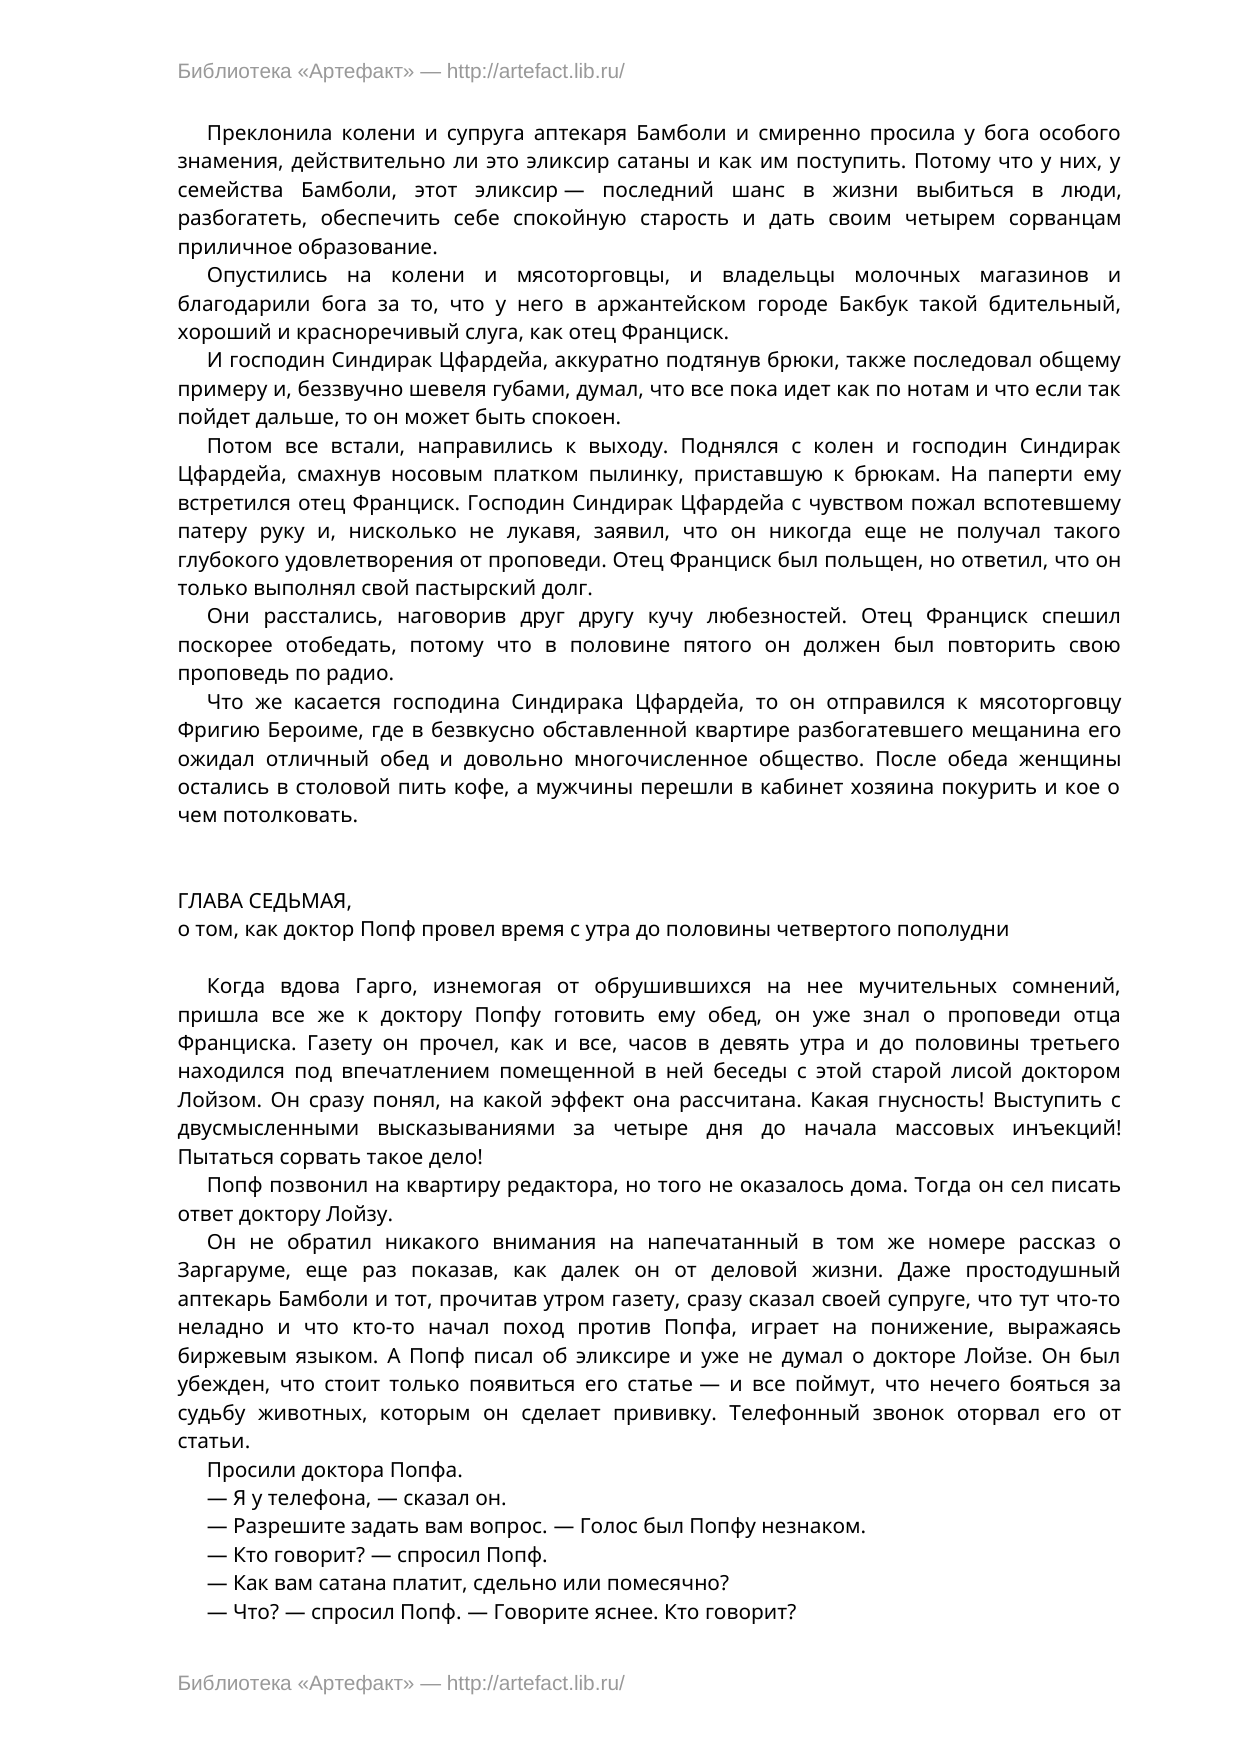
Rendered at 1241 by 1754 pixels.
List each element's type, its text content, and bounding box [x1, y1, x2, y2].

text Они расстались, наговорив друг другу кучу любезностей. Отец Франциск спешил поскорее отобедать, потому что в половине пятого он должен был повторить свою проповедь по радио. [177, 602, 1122, 687]
text Он не обратил никакого внимания на напечатанный в том же номере рассказ о Заргаруме, еще раз показав, как далек он от деловой жизни. Даже простодушный аптекарь Бамболи и тот, прочитав утром газету, сразу сказал своей супруге, что тут что-то неладно и что кто-то начал поход против Попфа, играет на понижение, выражаясь биржевым языком. А Попф писал об эликсире и уже не думал о докторе Лойзе. Он был убежден, что стоит только появиться его статье — и все поймут, что нечего бояться за судьбу животных, которым он сделает прививку. Телефонный звонок оторвал его от статьи. [177, 1227, 1122, 1455]
subtitle о том, как доктор Попф провел время с утра до половины четвертого пополудни [177, 914, 1122, 943]
text — Разрешите задать вам вопрос. — Голос был Попфу незнаком. [177, 1512, 1122, 1540]
text Преклонила колени и супруга аптекаря Бамболи и смиренно просила у бога особого знамения, действительно ли это эликсир сатаны и как им поступить. Потому что у них, у семейства Бамболи, этот эликсир — последний шанс в жизни выбиться в люди, разбогатеть, обеспечить себе спокойную старость и дать своим четырем сорванцам приличное образование. [177, 118, 1122, 260]
text Опустились на колени и мясоторговцы, и владельцы молочных магазинов и благодарили бога за то, что у него в аржантейском городе Бакбук такой бдительный, хороший и красноречивый слуга, как отец Франциск. [177, 260, 1122, 346]
text — Я у телефона, — сказал он. [177, 1483, 1122, 1512]
text Попф позвонил на квартиру редактора, но того не оказалось дома. Тогда он сел писать ответ доктору Лойзу. [177, 1170, 1122, 1227]
text — Как вам сатана платит, сдельно или помесячно? [177, 1568, 1122, 1597]
text Когда вдова Гарго, изнемогая от обрушившихся на нее мучительных сомнений, пришла все же к доктору Попфу готовить ему обед, он уже знал о проповеди отца Франциска. Газету он прочел, как и все, часов в девять утра и до половины третьего находился под впечатлением помещенной в ней беседы с этой старой лисой доктором Лойзом. Он сразу понял, на какой эффект она рассчитана. Какая гнусность! Выступить с двусмысленными высказываниями за четыре дня до начала массовых инъекций! Пытаться сорвать такое дело! [177, 971, 1122, 1170]
text И господин Синдирак Цфардейа, аккуратно подтянув брюки, также последовал общему примеру и, беззвучно шевеля губами, думал, что все пока идет как по нотам и что если так пойдет дальше, то он может быть спокоен. [177, 346, 1122, 431]
text Просили доктора Попфа. [177, 1455, 1122, 1483]
text Что же касается господина Синдирака Цфардейа, то он отправился к мясоторговцу Фригию Бероиме, где в безвкусно обставленной квартире разбогатевшего мещанина его ожидал отличный обед и довольно многочисленное общество. После обеда женщины остались в столовой пить кофе, а мужчины перешли в кабинет хозяина покурить и кое о чем потолковать. [177, 687, 1122, 829]
subtitle ГЛАВА СЕДЬМАЯ, [177, 886, 1122, 914]
text — Кто говорит? — спросил Попф. [177, 1540, 1122, 1568]
text Потом все встали, направились к выходу. Поднялся с колен и господин Синдирак Цфардейа, смахнув носовым платком пылинку, приставшую к брюкам. На паперти ему встретился отец Франциск. Господин Синдирак Цфардейа с чувством пожал вспотевшему патеру руку и, нисколько не лукавя, заявил, что он никогда еще не получал такого глубокого удовлетворения от проповеди. Отец Франциск был польщен, но ответил, что он только выполнял свой пастырский долг. [177, 431, 1122, 602]
text — Что? — спросил Попф. — Говорите яснее. Кто говорит? [177, 1597, 1122, 1625]
